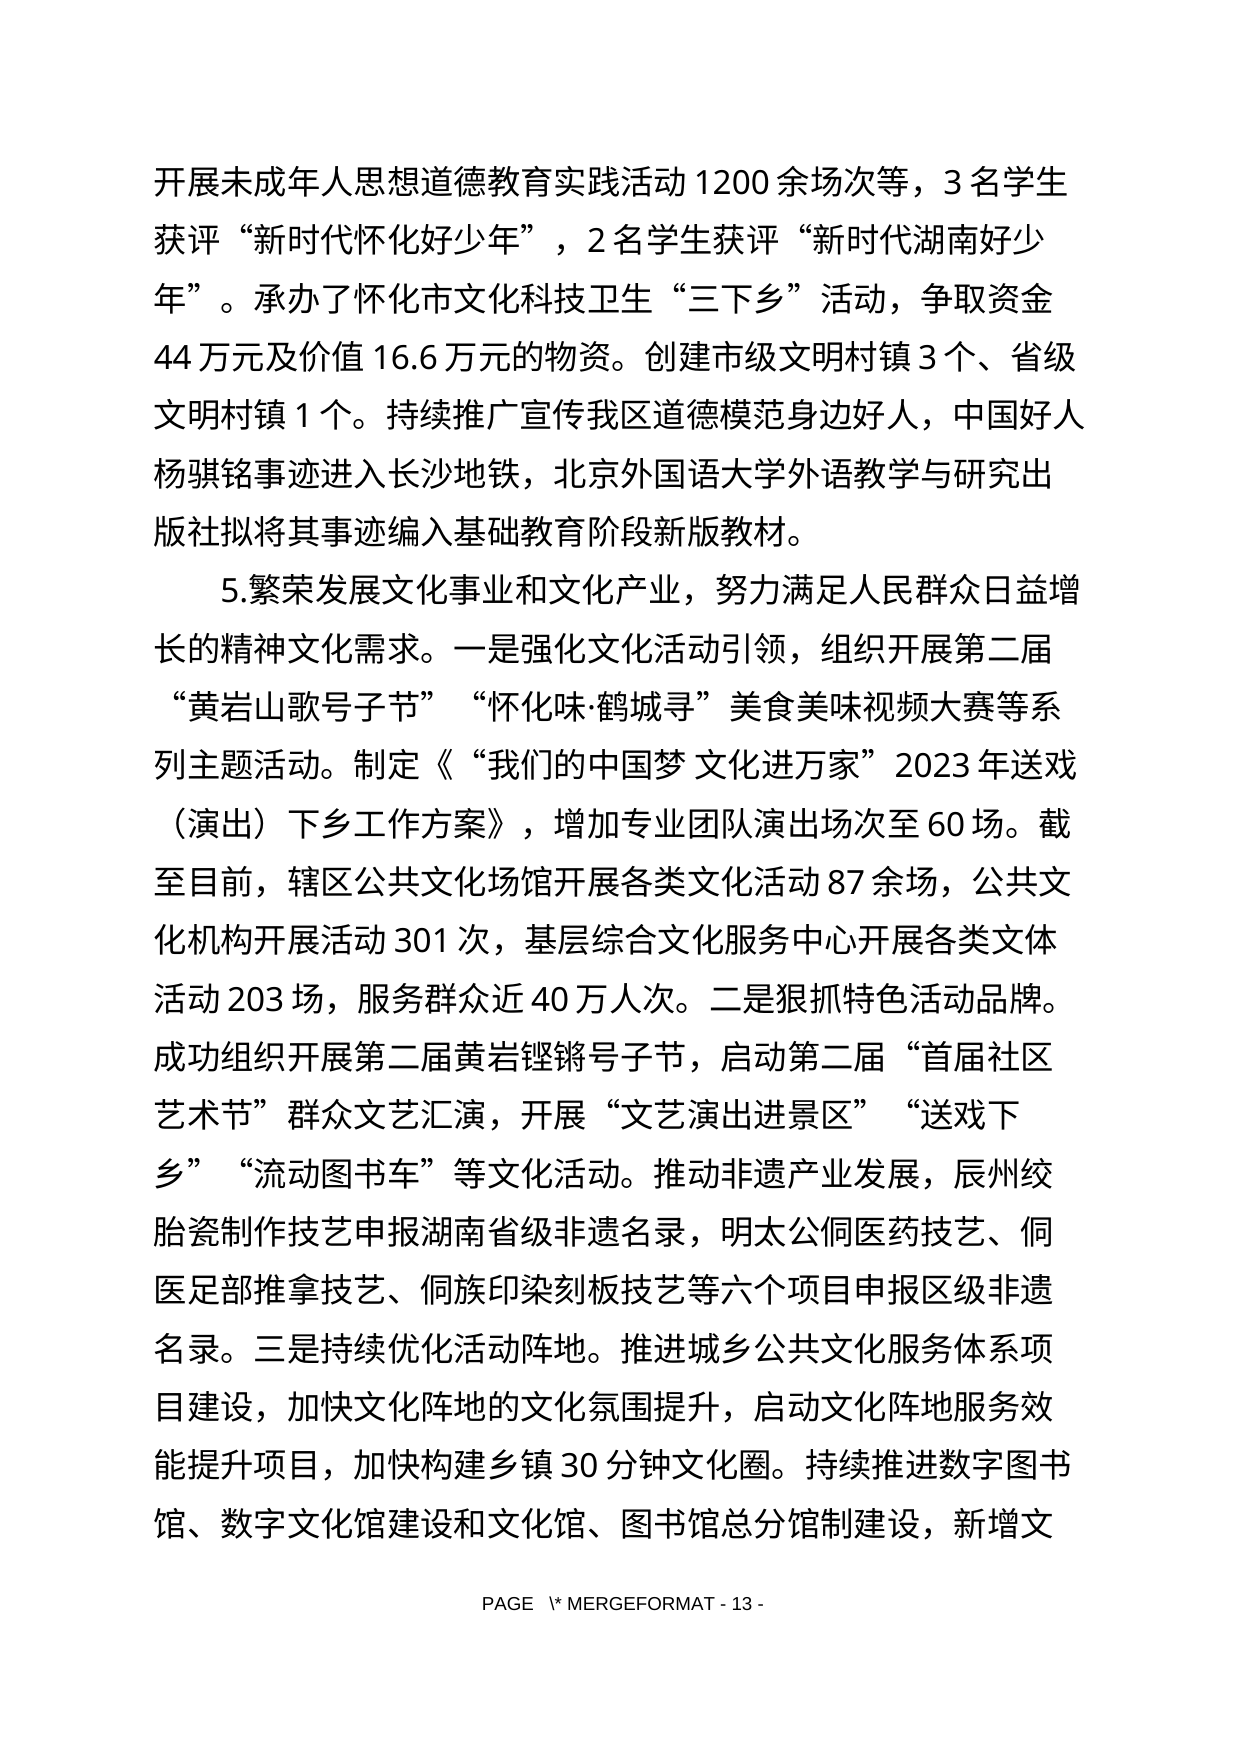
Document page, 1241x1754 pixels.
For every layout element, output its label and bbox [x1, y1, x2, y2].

text [153, 556, 1087, 1548]
text [153, 148, 1087, 556]
